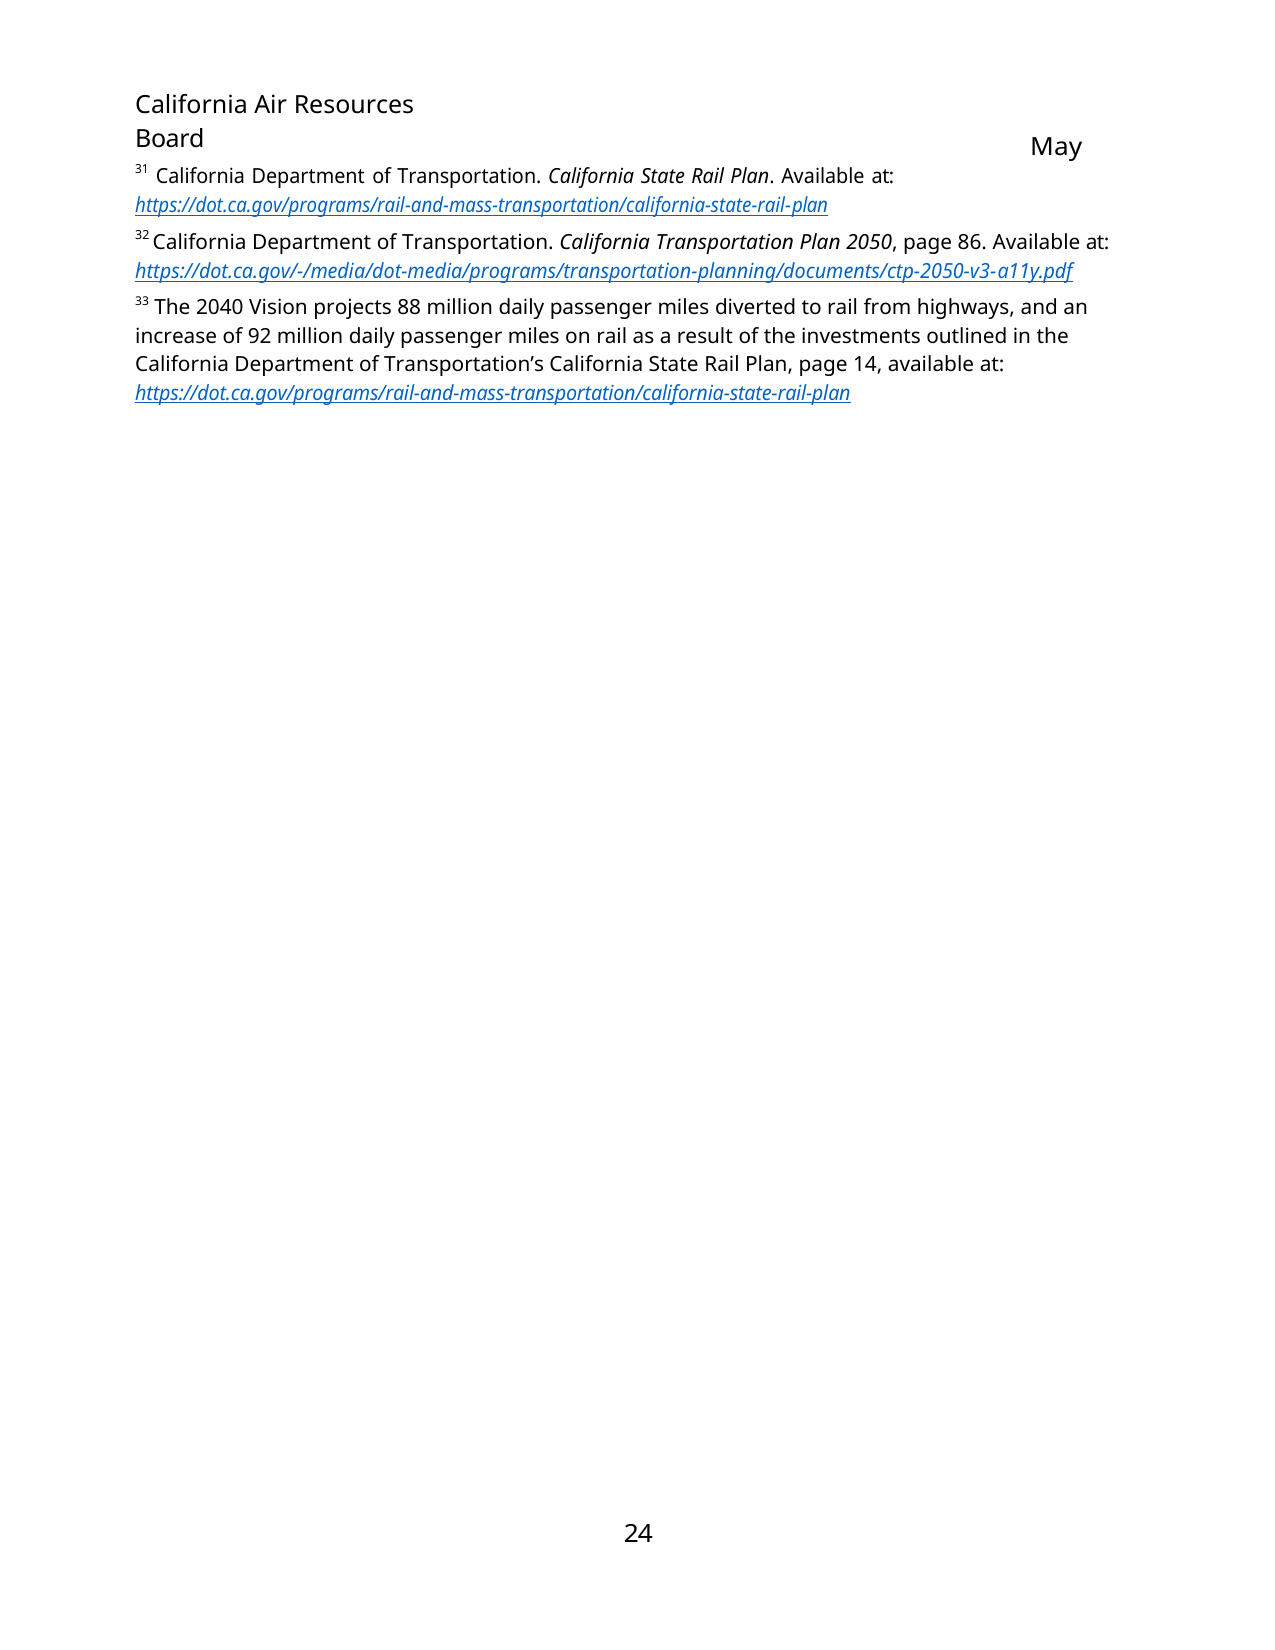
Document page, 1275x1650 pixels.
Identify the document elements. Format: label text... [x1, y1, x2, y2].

text https://dot.ca.gov/programs/rail-and-mass-transportation/california-state-rail-plan [135, 191, 1152, 219]
text 32 California Department of Transportation. California Transportation Plan 2050, page 86. Available at: [135, 226, 1152, 256]
text https://dot.ca.gov/-/media/dot-media/programs/transportation-planning/documents/ctp-2050-v3-a11y.pdf [135, 257, 1152, 285]
text 31 California Department of Transportation. California State Rail Plan. Available at: [135, 160, 1152, 190]
text 33 The 2040 Vision projects 88 million daily passenger miles diverted to rail from highways, and an increase of 92 million daily passenger miles on rail as a result of the investments outlined in the California Department of Transportation’s California State Rail Plan, page 14, available at: https://dot.ca.gov/programs/rail-and-mass-transportation/california-state-rail-plan [135, 292, 1129, 406]
